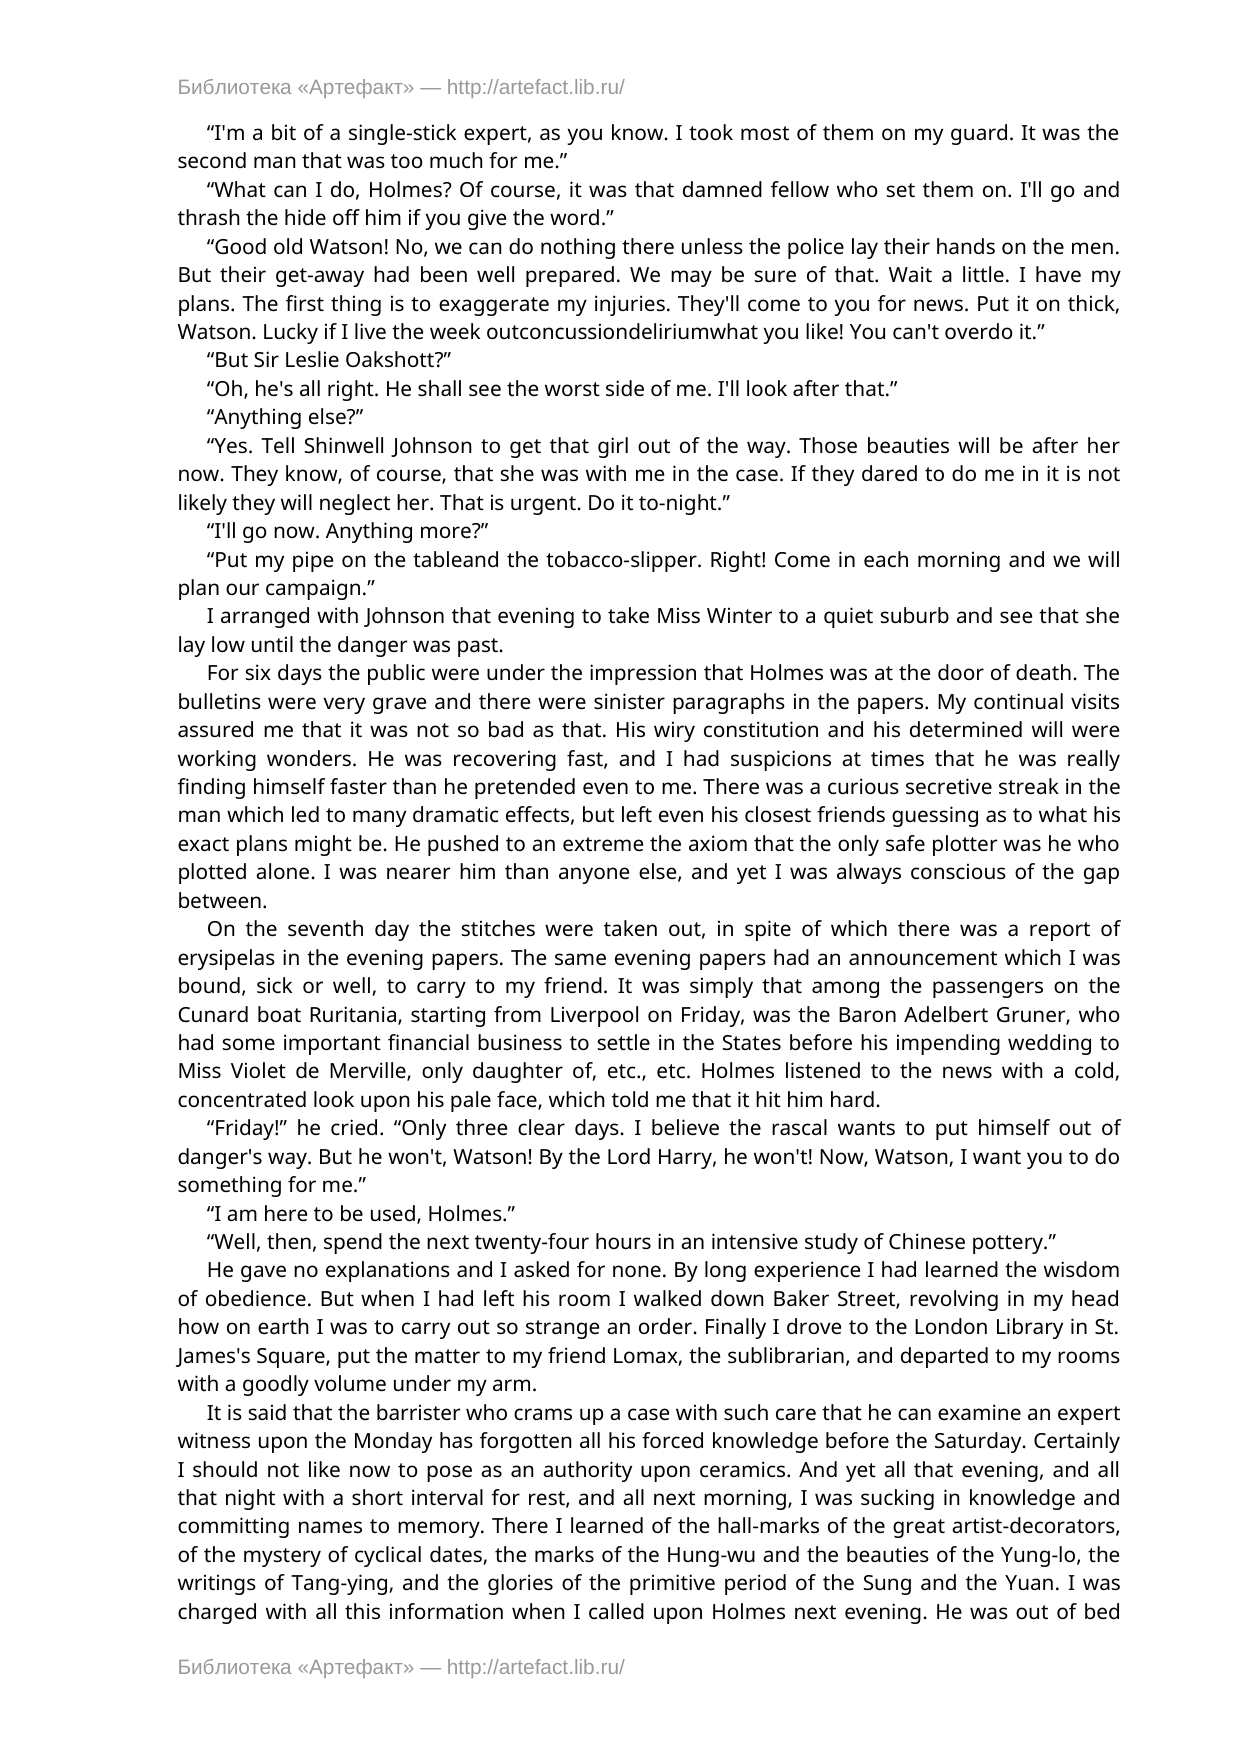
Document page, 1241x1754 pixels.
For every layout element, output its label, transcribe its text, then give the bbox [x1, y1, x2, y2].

text “I am here to be used, Holmes.” [177, 1199, 1122, 1227]
text On the seventh day the stitches were taken out, in spite of which there was a report of erysipelas in the evening papers. The same evening papers had an announcement which I was bound, sick or well, to carry to my friend. It was simply that among the passengers on the Cunard boat Ruritania, starting from Liverpool on Friday, was the Baron Adelbert Gruner, who had some important financial business to settle in the States before his impending wedding to Miss Violet de Merville, only daughter of, etc., etc. Holmes listened to the news with a cold, concentrated look upon his pale face, which told me that it hit him hard. [177, 914, 1122, 1113]
text “Well, then, spend the next twenty-four hours in an intensive study of Chinese pottery.” [177, 1227, 1122, 1256]
text “But Sir Leslie Oakshott?” [177, 346, 1122, 374]
text “Anything else?” [177, 402, 1122, 431]
text “I'm a bit of a single-stick expert, as you know. I took most of them on my guard. It was the second man that was too much for me.” [177, 118, 1122, 175]
text “Good old Watson! No, we can do nothing there unless the police lay their hands on the men. But their get-away had been well prepared. We may be sure of that. Wait a little. I have my plans. The first thing is to exaggerate my injuries. They'll come to you for news. Put it on thick, Watson. Lucky if I live the week outconcussiondeliriumwhat you like! You can't overdo it.” [177, 232, 1122, 346]
text He gave no explanations and I asked for none. By long experience I had learned the wisdom of obedience. But when I had left his room I walked down Baker Street, revolving in my head how on earth I was to carry out so strange an order. Finally I drove to the London Library in St. James's Square, put the matter to my friend Lomax, the sublibrarian, and departed to my rooms with a goodly volume under my arm. [177, 1256, 1122, 1398]
text I arranged with Johnson that evening to take Miss Winter to a quiet suburb and see that she lay low until the danger was past. [177, 602, 1122, 658]
text “I'll go now. Anything more?” [177, 516, 1122, 545]
text “Put my pipe on the tableand the tobacco-slipper. Right! Come in each morning and we will plan our campaign.” [177, 545, 1122, 602]
text “What can I do, Holmes? Of course, it was that damned fellow who set them on. I'll go and thrash the hide off him if you give the word.” [177, 175, 1122, 232]
text For six days the public were under the impression that Holmes was at the door of death. The bulletins were very grave and there were sinister paragraphs in the papers. My continual visits assured me that it was not so bad as that. His wiry constitution and his determined will were working wonders. He was recovering fast, and I had suspicions at times that he was really finding himself faster than he pretended even to me. There was a curious secretive streak in the man which led to many dramatic effects, but left even his closest friends guessing as to what his exact plans might be. He pushed to an extreme the axiom that the only safe plotter was he who plotted alone. I was nearer him than anyone else, and yet I was always conscious of the gap between. [177, 658, 1122, 914]
text “Oh, he's all right. He shall see the worst side of me. I'll look after that.” [177, 374, 1122, 402]
text “Yes. Tell Shinwell Johnson to get that girl out of the way. Those beauties will be after her now. They know, of course, that she was with me in the case. If they dared to do me in it is not likely they will neglect her. That is urgent. Do it to-night.” [177, 431, 1122, 516]
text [177, 1398, 1122, 1625]
text “Friday!” he cried. “Only three clear days. I believe the rascal wants to put himself out of danger's way. But he won't, Watson! By the Lord Harry, he won't! Now, Watson, I want you to do something for me.” [177, 1113, 1122, 1199]
